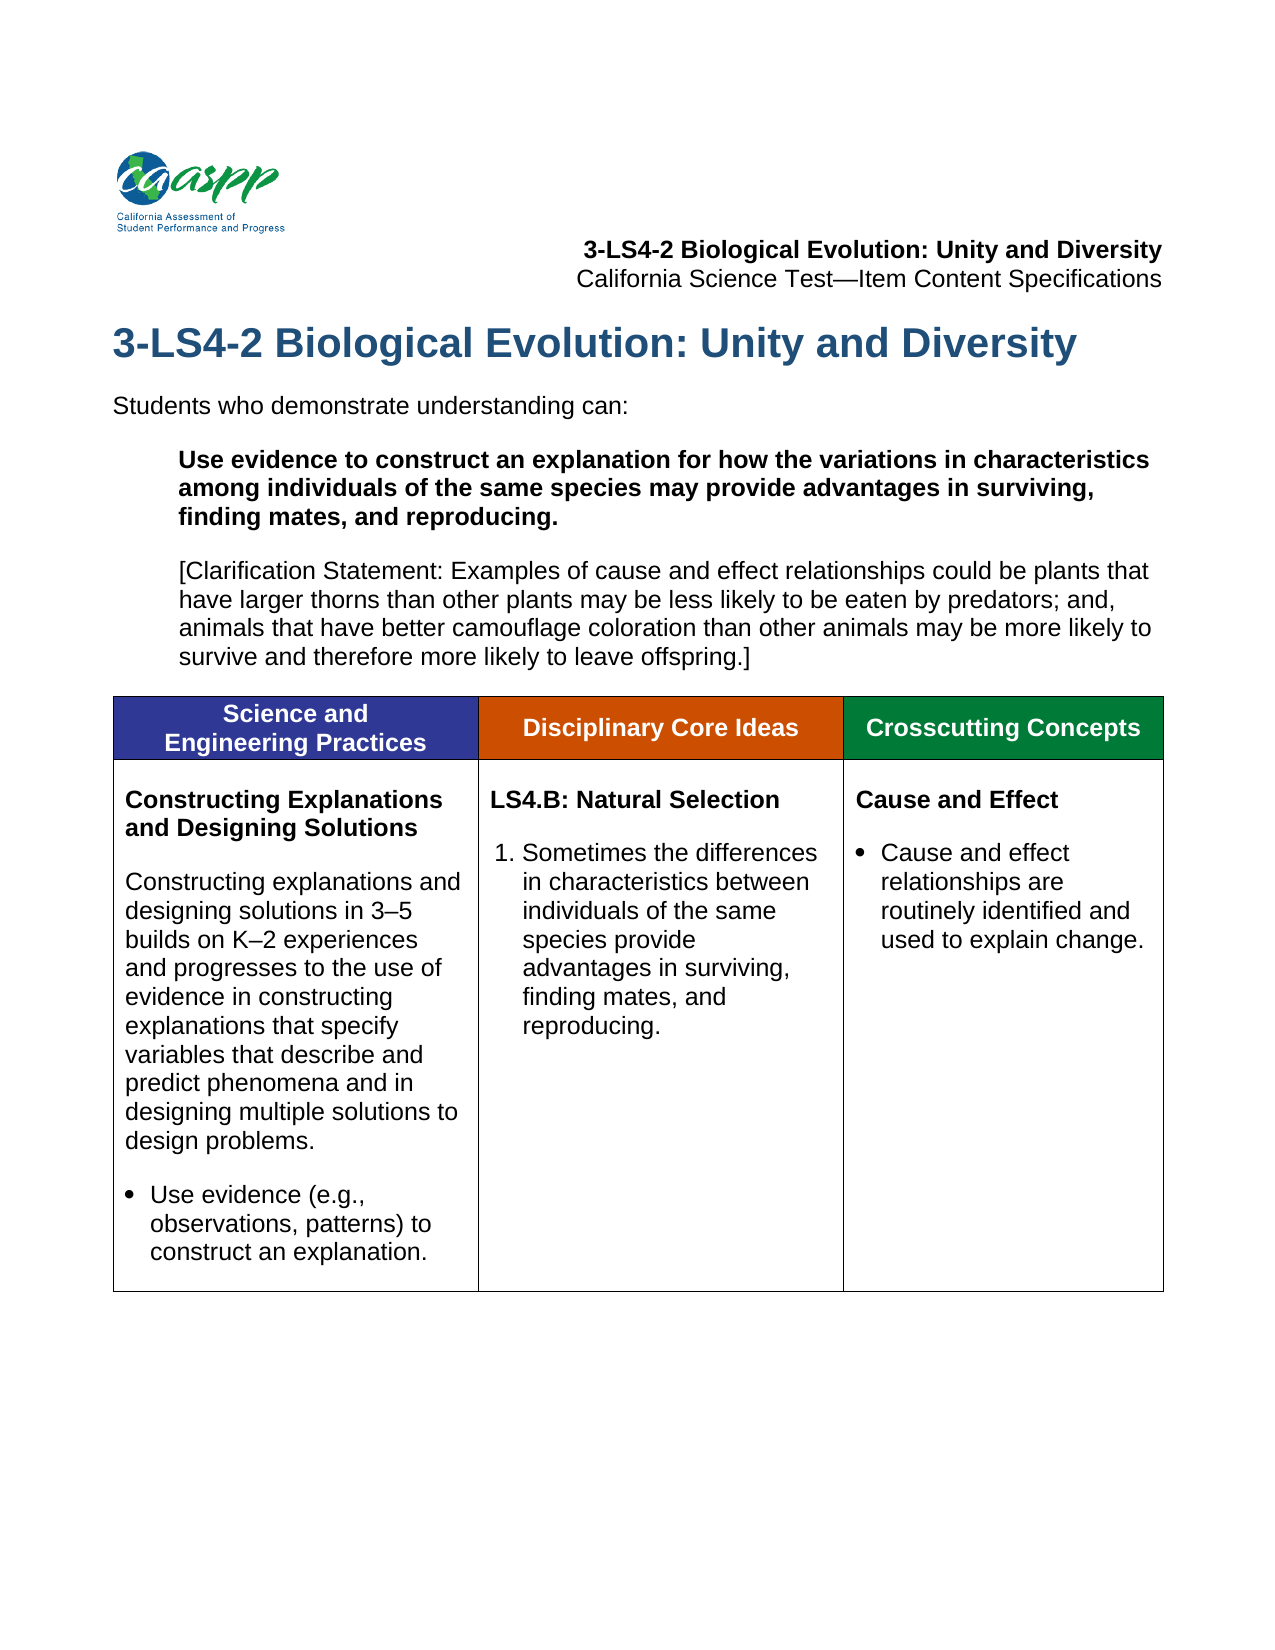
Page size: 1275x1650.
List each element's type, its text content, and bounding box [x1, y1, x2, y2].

subtitle 3-LS4-2 Biological Evolution: Unity and Diversity [112, 318, 1162, 366]
picture [112, 150, 287, 236]
text [Clarification Statement: Examples of cause and effect relationships could be plants that have larger thorns than other plants may be less likely to be eaten by predators; and, animals that have better camouflage coloration than other animals may be more likely to survive and therefore more likely to leave offspring.] [178, 556, 1162, 671]
table_cell Cause and Effect Cause and effect relationships are routinely identified and used to explain change. [844, 760, 1163, 1291]
table_cell LS4.B: Natural Selection 1. Sometimes the differences in characteristics between individuals of the same species provide advantages in surviving, finding mates, and reproducing. [479, 760, 843, 1291]
table_header Science and Engineering Practices [114, 697, 478, 759]
text California Science Test—Item Content Specifications [112, 264, 1162, 293]
text Use evidence to construct an explanation for how the variations in characteristics among individuals of the same species may provide advantages in surviving, finding mates, and reproducing. [178, 445, 1162, 531]
text Students who demonstrate understanding can: [112, 391, 1162, 420]
table_cell Constructing Explanations and Designing Solutions Constructing explanations and designing solutions in 3–5 builds on K–2 experiences and progresses to the use of evidence in constructing explanations that specify variables that describe and predict phenomena and in designing multiple solutions to design problems. Use evidence (e.g., observations, patterns) to construct an explanation. [114, 760, 478, 1291]
text 3-LS4-2 Biological Evolution: Unity and Diversity [112, 236, 1162, 264]
table_header Crosscutting Concepts [844, 697, 1163, 759]
table_header Disciplinary Core Ideas [479, 697, 843, 759]
